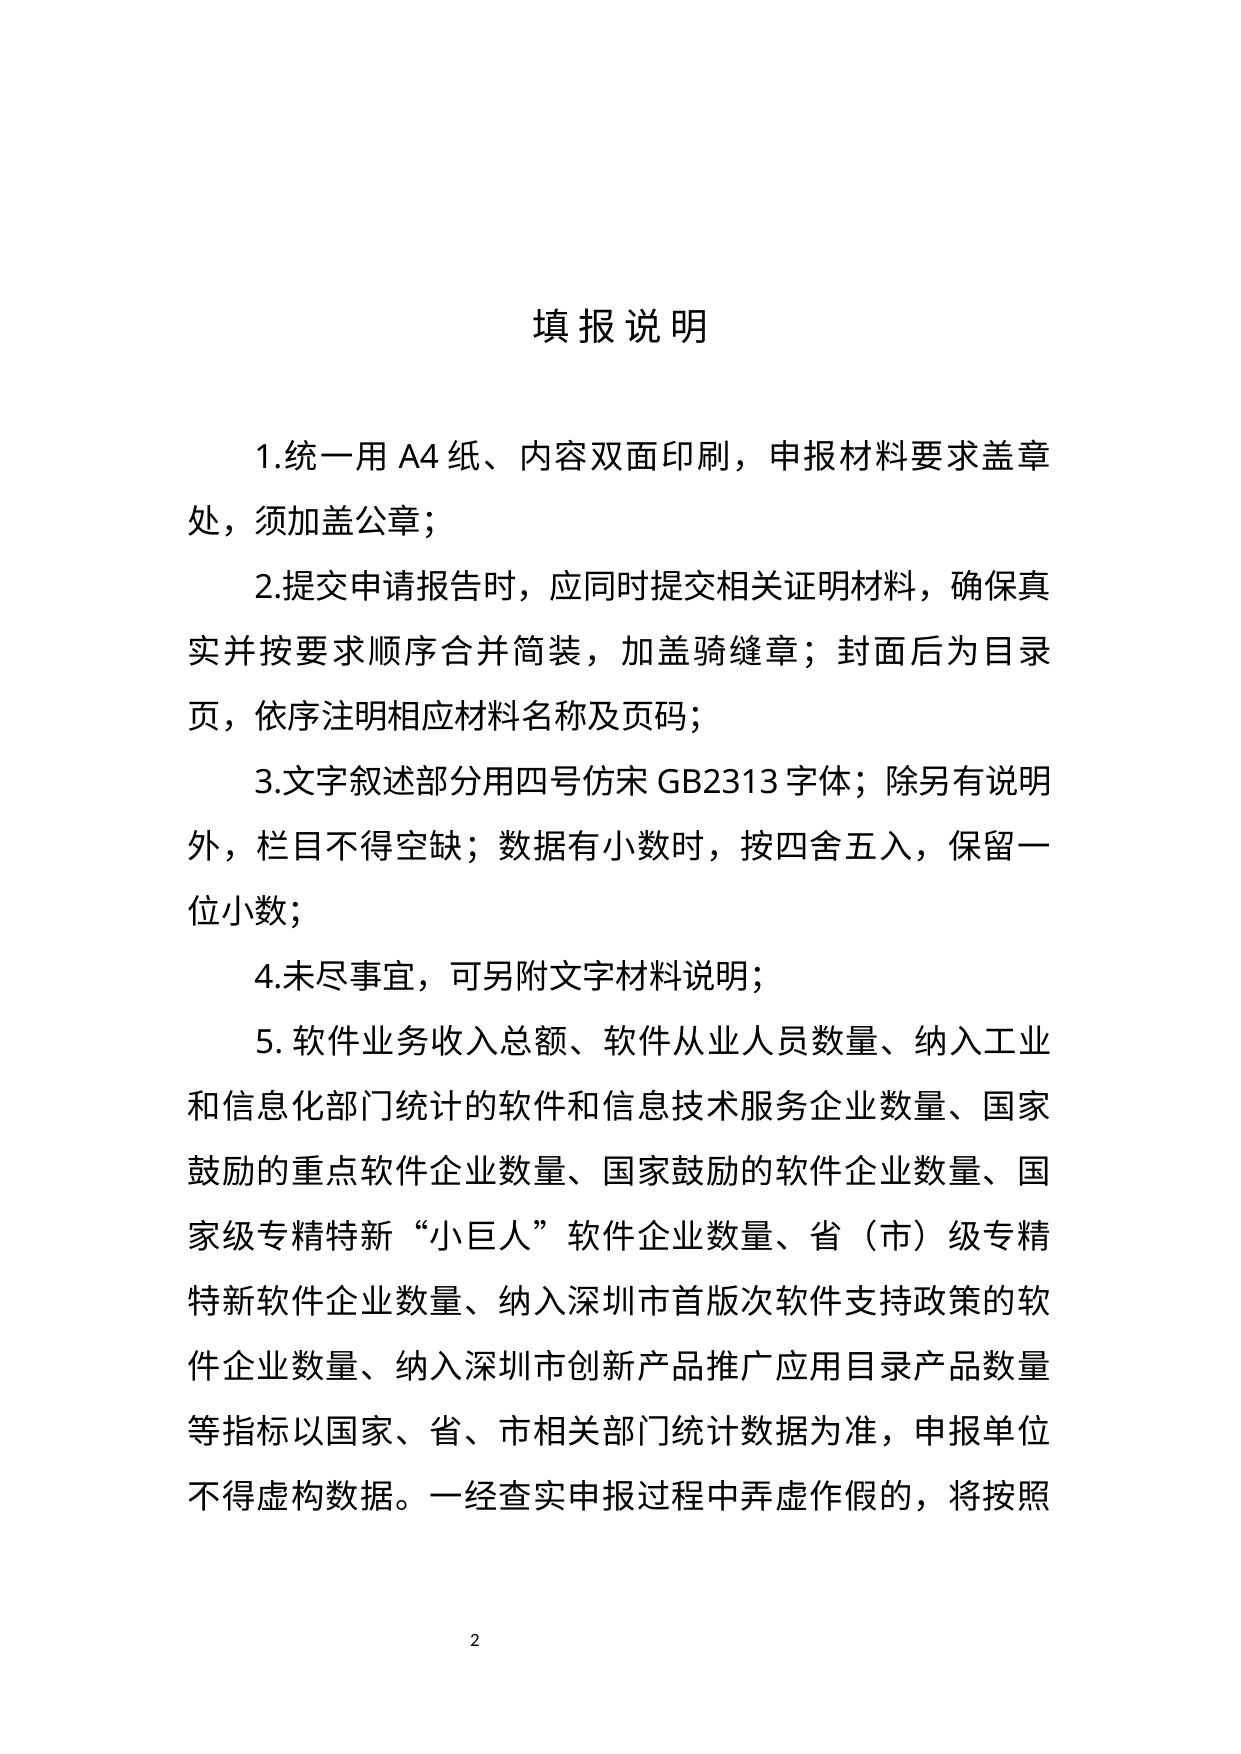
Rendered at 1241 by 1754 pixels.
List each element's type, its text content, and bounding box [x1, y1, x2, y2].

text 4.未尽事宜，可另附文字材料说明； [187, 942, 1053, 1007]
text 填 报 说 明 [187, 292, 1053, 357]
list 1.统一用A4纸、内容双面印刷，申报材料要求盖章处，须加盖公章； [187, 422, 1053, 552]
text 3.文字叙述部分用四号仿宋GB2313字体；除另有说明外，栏目不得空缺；数据有小数时，按四舍五入，保留一位小数； [187, 747, 1053, 942]
list 2.提交申请报告时，应同时提交相关证明材料，确保真实并按要求顺序合并简装，加盖骑缝章；封面后为目录页，依序注明相应材料名称及页码； [187, 552, 1053, 747]
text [187, 1007, 1053, 1527]
